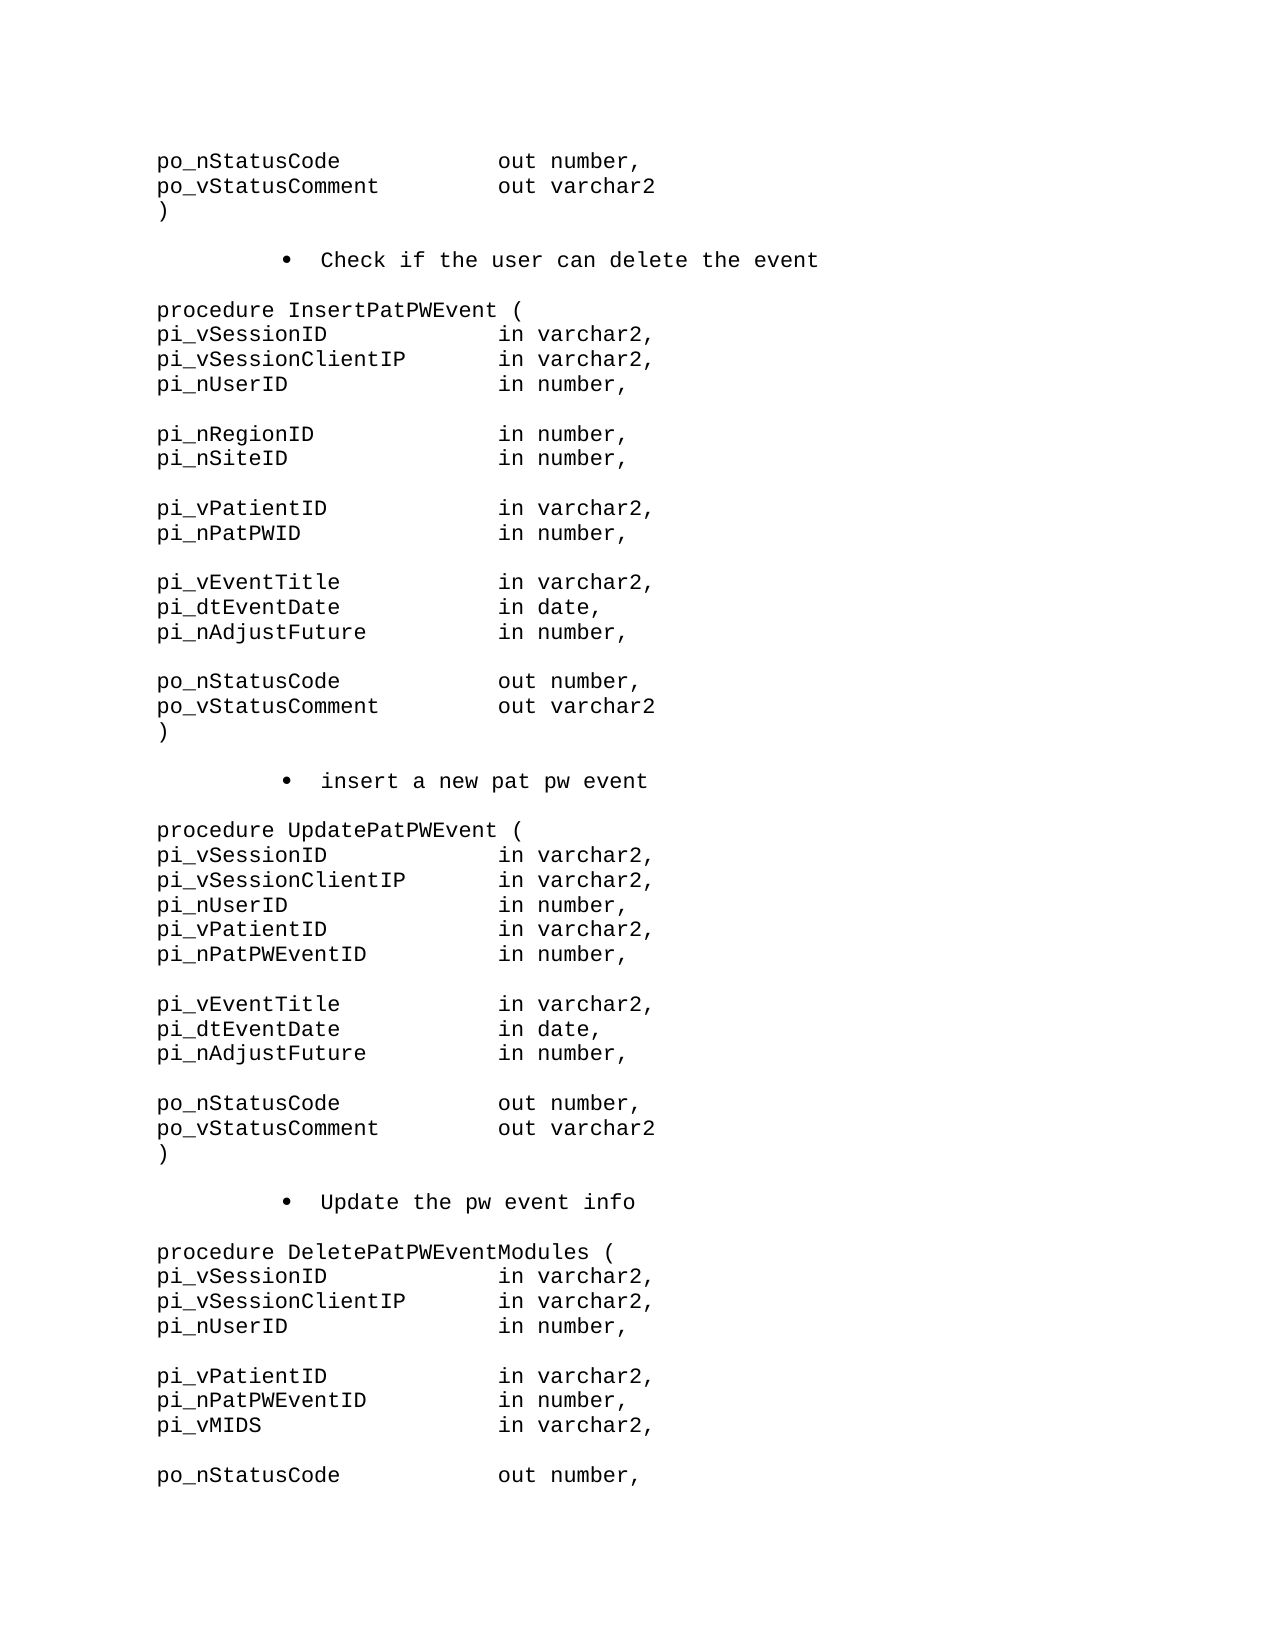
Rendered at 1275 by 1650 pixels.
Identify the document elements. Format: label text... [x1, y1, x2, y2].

text pi_vSessionClientIP in varchar2, [156, 1290, 1118, 1315]
text pi_nRegionID in number, [156, 423, 1118, 447]
list insert a new pat pw event [283, 770, 1118, 794]
list Update the pw event info [283, 1191, 1118, 1216]
text po_vStatusComment out varchar2 [156, 1117, 1118, 1142]
text procedure UpdatePatPWEvent ( [156, 819, 1118, 844]
text pi_dtEventDate in date, [156, 1018, 1118, 1042]
text pi_nUserID in number, [156, 373, 1118, 398]
text po_nStatusCode out number, [156, 150, 1118, 175]
text pi_vPatientID in varchar2, [156, 497, 1118, 522]
text po_nStatusCode out number, [156, 1092, 1118, 1117]
text pi_vMIDS in varchar2, [156, 1414, 1118, 1439]
text ) [156, 1142, 1118, 1166]
text po_nStatusCode out number, [156, 671, 1118, 695]
text procedure DeletePatPWEventModules ( [156, 1241, 1118, 1266]
text pi_vSessionID in varchar2, [156, 1266, 1118, 1290]
text pi_nAdjustFuture in number, [156, 1042, 1118, 1067]
text pi_vSessionClientIP in varchar2, [156, 869, 1118, 894]
text po_vStatusComment out varchar2 [156, 695, 1118, 720]
text pi_nPatPWEventID in number, [156, 1389, 1118, 1414]
text pi_vPatientID in varchar2, [156, 918, 1118, 943]
text po_nStatusCode out number, [156, 1464, 1118, 1489]
text pi_nPatPWID in number, [156, 522, 1118, 547]
text pi_nPatPWEventID in number, [156, 943, 1118, 968]
text pi_nUserID in number, [156, 894, 1118, 918]
text ) [156, 199, 1118, 224]
text pi_vEventTitle in varchar2, [156, 993, 1118, 1018]
text pi_nUserID in number, [156, 1315, 1118, 1340]
text pi_vSessionID in varchar2, [156, 844, 1118, 869]
text pi_dtEventDate in date, [156, 596, 1118, 621]
text pi_vPatientID in varchar2, [156, 1365, 1118, 1389]
text pi_nSiteID in number, [156, 447, 1118, 472]
text procedure InsertPatPWEvent ( [156, 299, 1118, 323]
text po_vStatusComment out varchar2 [156, 175, 1118, 199]
text pi_vSessionClientIP in varchar2, [156, 348, 1118, 373]
text ) [156, 720, 1118, 745]
text pi_vSessionID in varchar2, [156, 323, 1118, 348]
list Check if the user can delete the event [283, 249, 1118, 274]
text pi_vEventTitle in varchar2, [156, 571, 1118, 596]
text pi_nAdjustFuture in number, [156, 621, 1118, 646]
